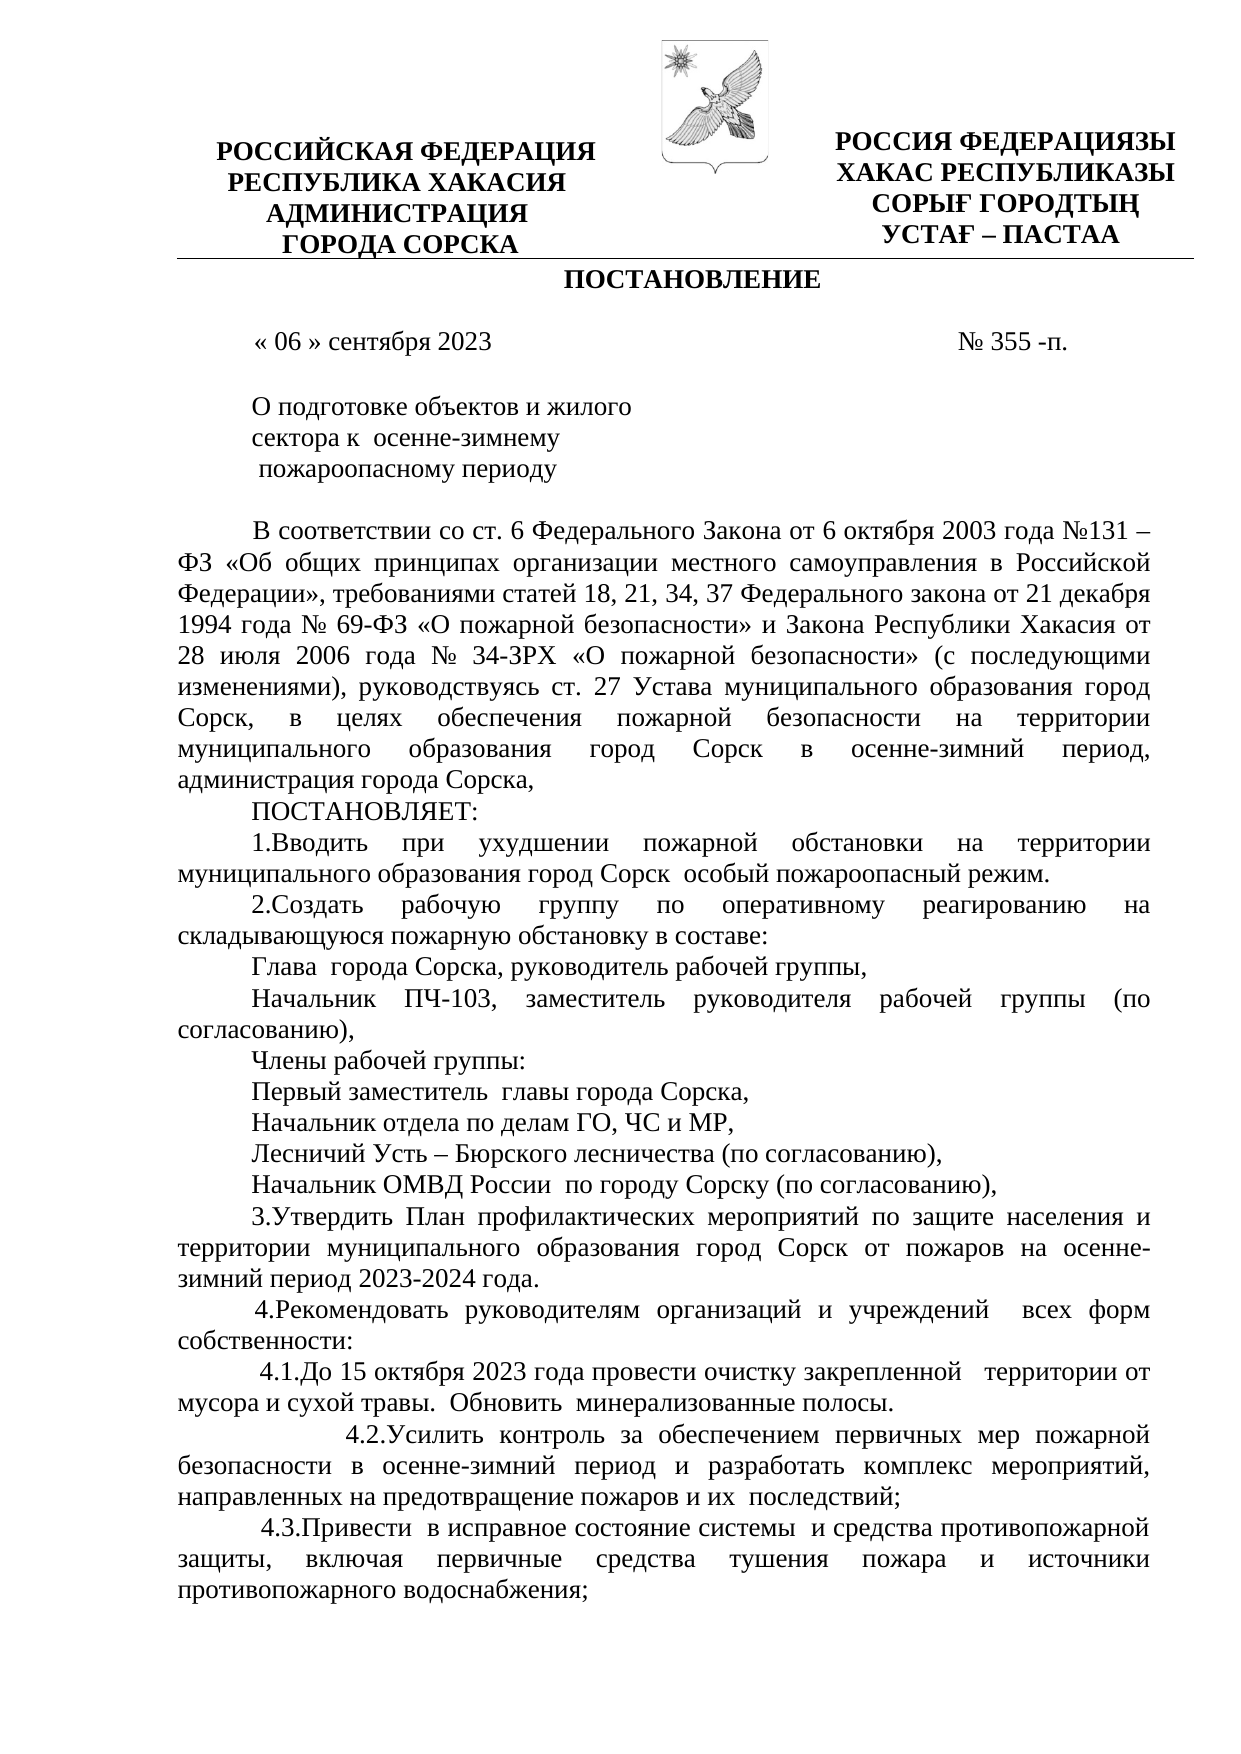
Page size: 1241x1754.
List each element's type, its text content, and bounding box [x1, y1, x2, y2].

text пожароопасному периоду [177, 452, 1152, 483]
text « 06 » сентября 2023 № 355 -п. [233, 325, 1152, 356]
text 1.Вводить при ухудшении пожарной обстановки на территории муниципального образования город Сорск особый пожароопасный режим. [177, 826, 1152, 888]
text Глава города Сорска, руководитель рабочей группы, [177, 951, 1152, 982]
text ПОСТАНОВЛЯЕТ: [177, 795, 1152, 826]
text сектора к осенне-зимнему [177, 421, 1152, 452]
text 4.Рекомендовать руководителям организаций и учреждений всех форм собственности: [177, 1293, 1152, 1355]
text Лесничий Усть – Бюрского лесничества (по согласованию), [177, 1137, 1152, 1168]
picture [661, 40, 769, 174]
text Начальник ОМВД России по городу Сорску (по согласованию), [177, 1168, 1152, 1200]
text Начальник отдела по делам ГО, ЧС и МР, [177, 1106, 1152, 1137]
text Члены рабочей группы: [177, 1044, 1152, 1075]
text 3.Утвердить План профилактических мероприятий по защите населения и территории муниципального образования город Сорск от пожаров на осенне-зимний период 2023-2024 года. [177, 1200, 1152, 1293]
text 4.3.Привести в исправное состояние системы и средства противопожарной защиты, включая первичные средства тушения пожара и источники противопожарного водоснабжения; [177, 1511, 1152, 1604]
text О подготовке объектов и жилого [177, 390, 1152, 421]
text 2.Создать рабочую группу по оперативному реагированию на складывающуюся пожарную обстановку в составе: [177, 888, 1152, 951]
text 4.1.До 15 октября 2023 года провести очистку закрепленной территории от мусора и сухой травы. Обновить минерализованные полосы. [177, 1355, 1152, 1418]
text В соответствии со ст. 6 Федерального Закона от 6 октября 2003 года №131 – ФЗ «Об общих принципах организации местного самоуправления в Российской Федерации», требованиями статей 18, 21, 34, 37 Федерального закона от 21 декабря 1994 года № 69-ФЗ «О пожарной безопасности» и Закона Республики Хакасия от 28 июля 2006 года № 34-ЗРХ «О пожарной безопасности» (с последующими изменениями), руководствуясь ст. 27 Устава муниципального образования город Сорск, в целях обеспечения пожарной безопасности на территории муниципального образования город Сорск в осенне-зимний период, администрация города Сорска, [177, 514, 1152, 795]
text 4.2.Усилить контроль за обеспечением первичных мер пожарной безопасности в осенне-зимний период и разработать комплекс мероприятий, направленных на предотвращение пожаров и их последствий; [177, 1418, 1152, 1511]
text Начальник ПЧ-103, заместитель руководителя рабочей группы (по согласованию), [177, 982, 1152, 1044]
text Первый заместитель главы города Сорска, [177, 1075, 1152, 1106]
text ПОСТАНОВЛЕНИЕ [233, 263, 1152, 294]
